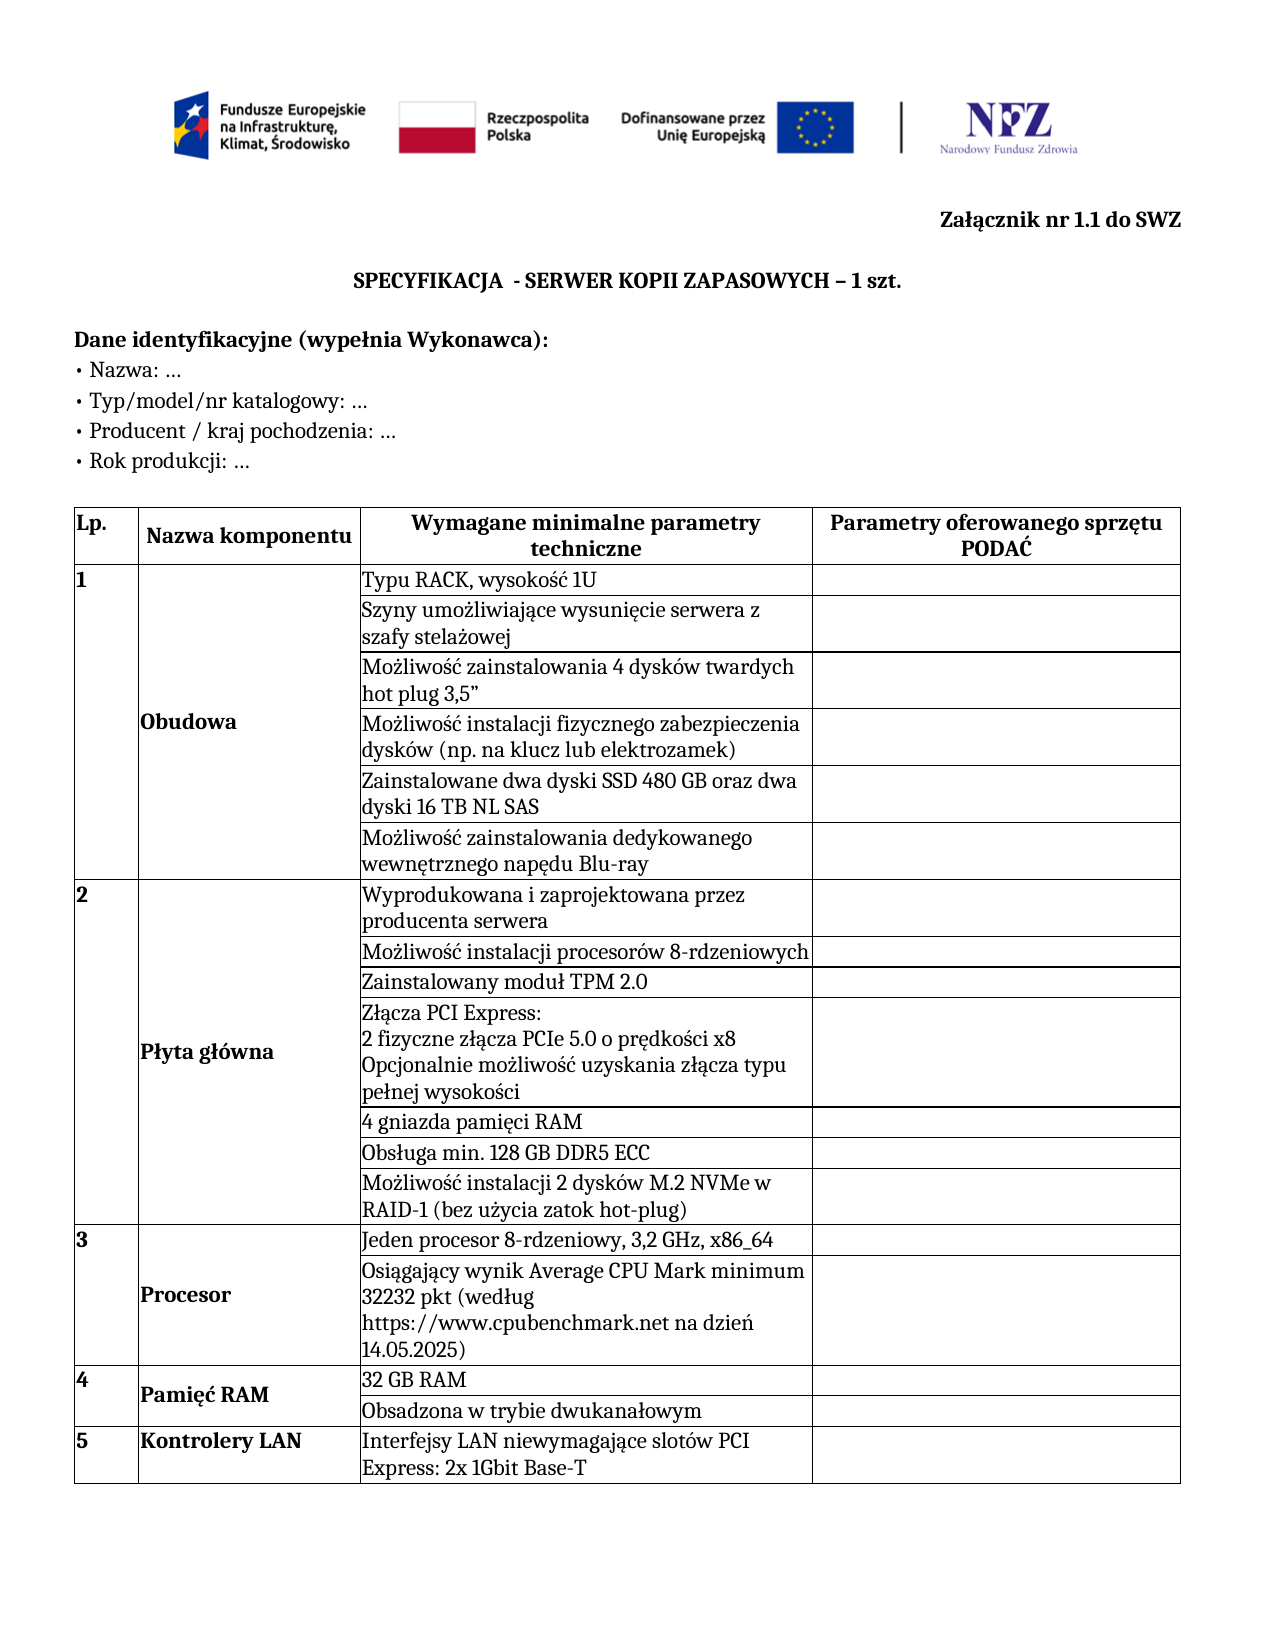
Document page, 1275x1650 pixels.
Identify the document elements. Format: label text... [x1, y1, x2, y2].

table_cell [813, 1396, 1180, 1426]
table_header Nazwa komponentu [139, 508, 360, 564]
table_cell 1 [75, 565, 138, 879]
table_header Parametry oferowanego sprzętu PODAĆ [813, 508, 1180, 564]
table_cell Wyprodukowana i zaprojektowana przez producenta serwera [361, 880, 812, 936]
table_cell Osiągający wynik Average CPU Mark minimum 32232 pkt (według https://www.cpubenchmark.net na dzień 14.05.2025) [361, 1256, 812, 1364]
table_cell [813, 1427, 1180, 1482]
table_cell [813, 937, 1180, 966]
table_header Wymagane minimalne parametry techniczne [361, 508, 812, 564]
table_cell [813, 1225, 1180, 1255]
table_cell Procesor [139, 1225, 360, 1364]
table_cell [813, 709, 1180, 765]
table_cell [813, 1108, 1180, 1137]
table_cell Kontrolery LAN [139, 1427, 360, 1482]
table_cell Szyny umożliwiające wysunięcie serwera z szafy stelażowej [361, 596, 812, 651]
table_cell [813, 1256, 1180, 1364]
table_cell [813, 1366, 1180, 1395]
table_cell [813, 565, 1180, 594]
table_cell Obudowa [139, 565, 360, 879]
table_cell Interfejsy LAN niewymagające slotów PCI Express: 2x 1Gbit Base-T [361, 1427, 812, 1482]
table_cell Jeden procesor 8-rdzeniowy, 3,2 GHz, x86_64 [361, 1225, 812, 1255]
table_cell 3 [75, 1225, 138, 1364]
table_cell Możliwość instalacji procesorów 8-rdzeniowych [361, 937, 812, 966]
table_cell [813, 880, 1180, 936]
table_cell Możliwość zainstalowania dedykowanego wewnętrznego napędu Blu-ray [361, 823, 812, 879]
table_cell Możliwość zainstalowania 4 dysków twardych hot plug 3,5” [361, 653, 812, 708]
table_cell [813, 1138, 1180, 1167]
table_cell Złącza PCI Express: 2 fizyczne złącza PCIe 5.0 o prędkości x8 Opcjonalnie możliwość uzyskania złącza typu pełnej wysokości [361, 998, 812, 1106]
list Załącznik nr 1.1 do SWZ [111, 207, 1181, 233]
table_cell 32 GB RAM [361, 1366, 812, 1395]
table_cell Pamięć RAM [139, 1366, 360, 1426]
table_cell 2 [75, 880, 138, 1224]
picture [157, 75, 1098, 177]
table_cell 4 gniazda pamięci RAM [361, 1108, 812, 1137]
table_cell Typu RACK, wysokość 1U [361, 565, 812, 594]
table_cell 4 [75, 1366, 138, 1426]
table_cell Obsługa min. 128 GB DDR5 ECC [361, 1138, 812, 1167]
table_cell [813, 653, 1180, 708]
table_cell Płyta główna [139, 880, 360, 1224]
table_cell Możliwość instalacji fizycznego zabezpieczenia dysków (np. na klucz lub elektrozamek) [361, 709, 812, 765]
table_cell [813, 596, 1180, 651]
table_cell 5 [75, 1427, 138, 1482]
table_cell Obsadzona w trybie dwukanałowym [361, 1396, 812, 1426]
text Dane identyfikacyjne (wypełnia Wykonawca): • Nazwa: … • Typ/model/nr katalogowy: … • Producent / kraj pochodzenia: … • Rok produkcji: … [74, 327, 1181, 474]
table_cell [813, 968, 1180, 997]
table_cell [813, 1169, 1180, 1224]
table_header Lp. [75, 508, 138, 564]
table_cell [813, 766, 1180, 822]
table_cell Zainstalowany moduł TPM 2.0 [361, 968, 812, 997]
table_cell Zainstalowane dwa dyski SSD 480 GB oraz dwa dyski 16 TB NL SAS [361, 766, 812, 822]
text SPECYFIKACJA - SERWER KOPII ZAPASOWYCH – 1 szt. [74, 268, 1181, 294]
table_cell [813, 823, 1180, 879]
table_cell Możliwość instalacji 2 dysków M.2 NVMe w RAID-1 (bez użycia zatok hot-plug) [361, 1169, 812, 1224]
table_cell [813, 998, 1180, 1106]
